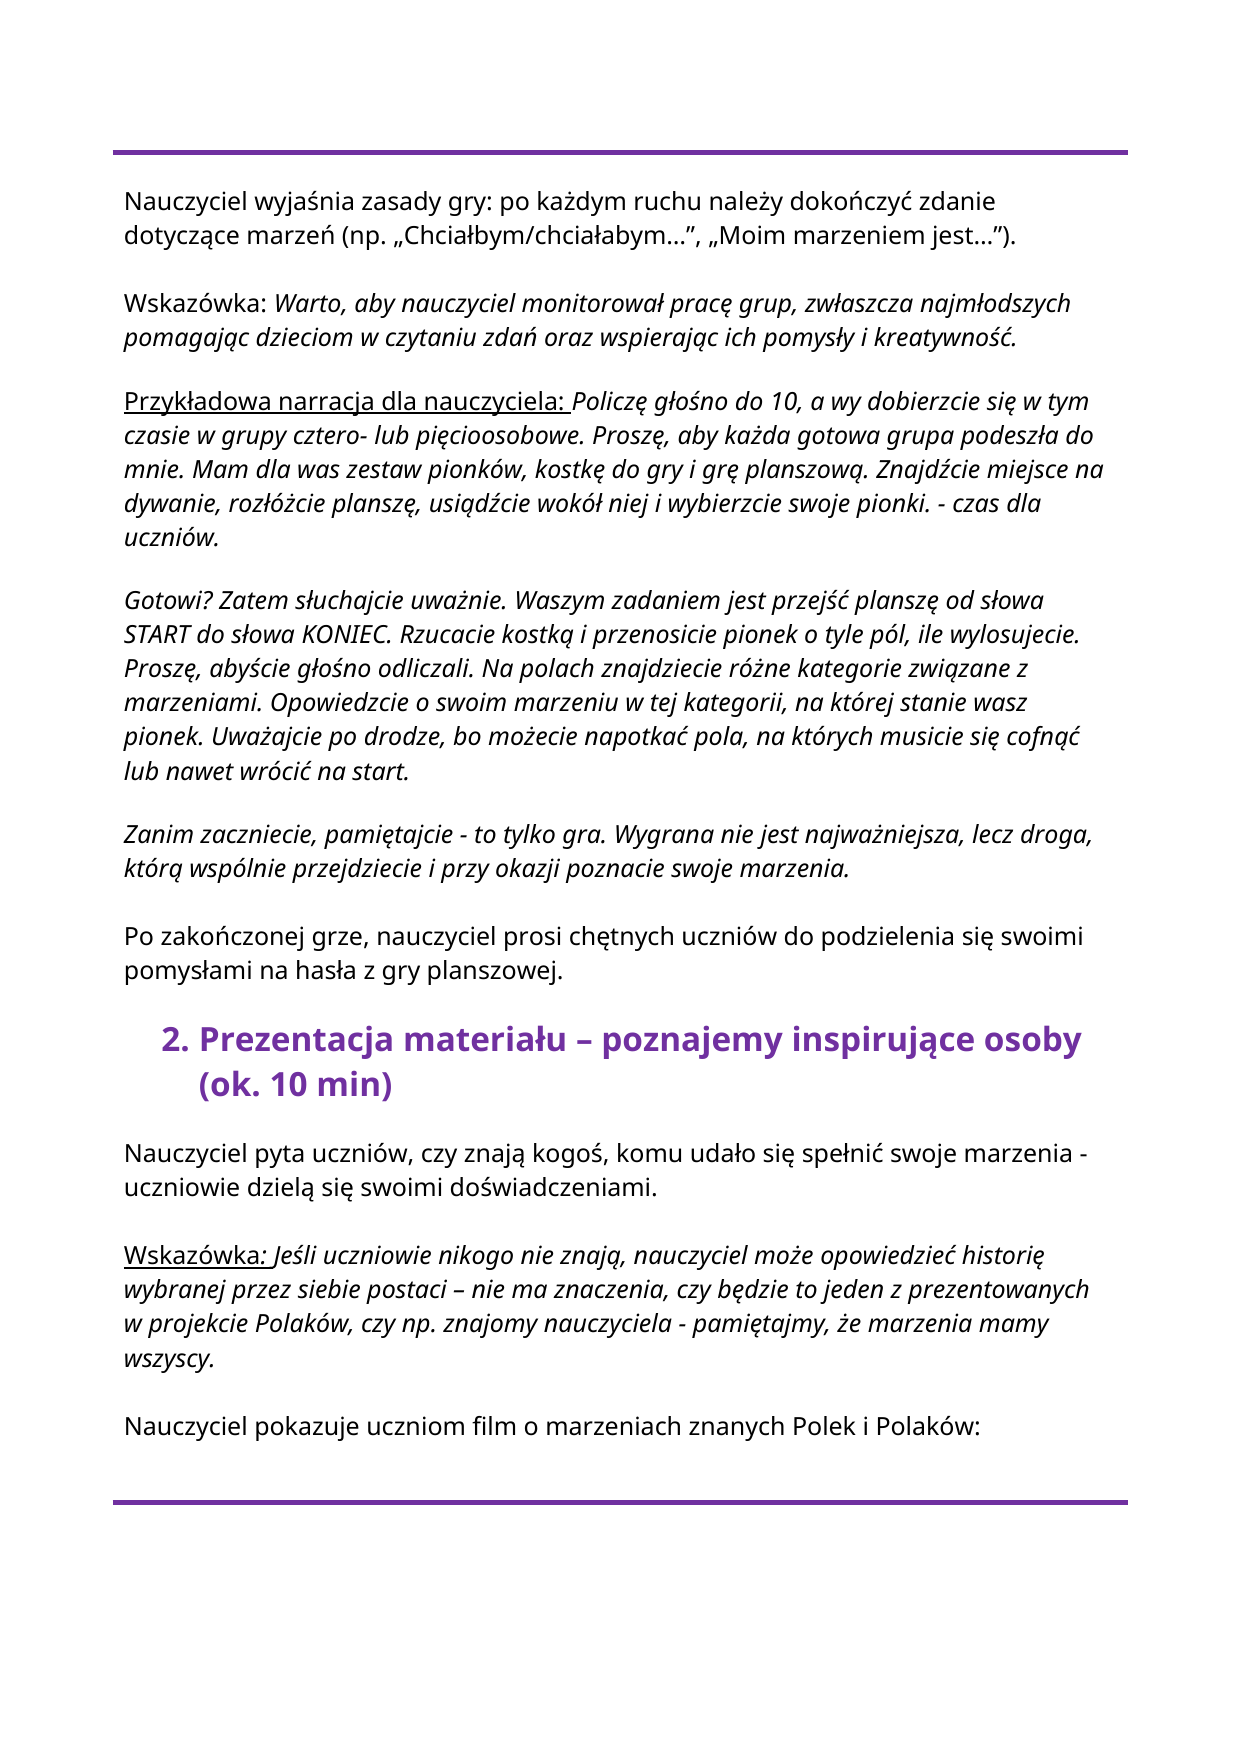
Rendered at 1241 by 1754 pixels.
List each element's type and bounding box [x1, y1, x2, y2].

table_cell [113, 155, 1128, 1592]
